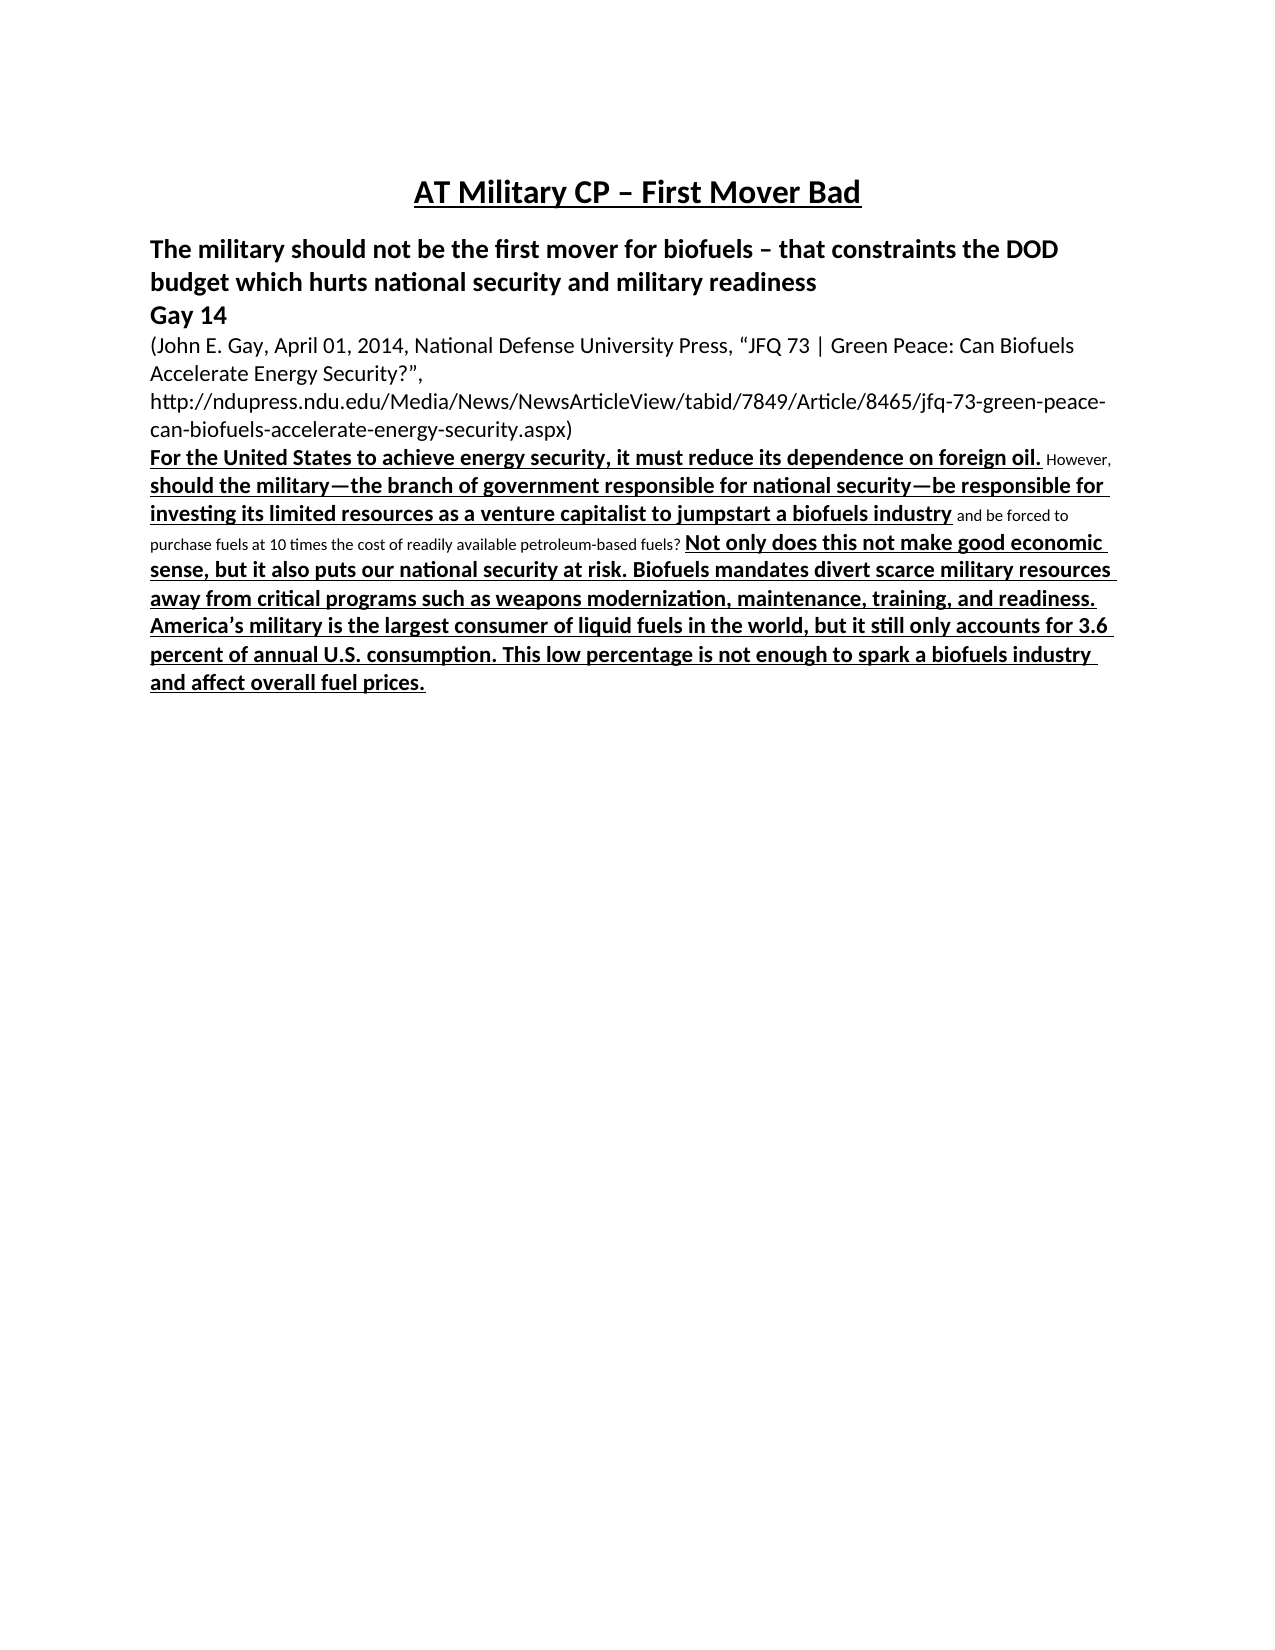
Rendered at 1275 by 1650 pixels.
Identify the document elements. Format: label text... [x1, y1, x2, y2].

text (John E. Gay, April 01, 2014, National Defense University Press, “JFQ 73 | Green Peace: Can Biofuels Accelerate Energy Security?”, http://ndupress.ndu.edu/Media/News/NewsArticleView/tabid/7849/Article/8465/jfq-73-green-peace-can-biofuels-accelerate-energy-security.aspx) [150, 331, 1125, 443]
text Gay 14 [150, 298, 1125, 331]
text For the United States to achieve energy security, it must reduce its dependence on foreign oil. However, should the military—the branch of government responsible for national security—be responsible for investing its limited resources as a venture capitalist to jumpstart a biofuels industry and be forced to purchase fuels at 10 times the cost of readily available petroleum-based fuels? Not only does this not make good economic sense, but it also puts our national security at risk. Biofuels mandates divert scarce military resources away from critical programs such as weapons modernization, maintenance, training, and readiness. America’s military is the largest consumer of liquid fuels in the world, but it still only accounts for 3.6 percent of annual U.S. consumption. This low percentage is not enough to spark a biofuels industry and affect overall fuel prices. [150, 443, 1125, 696]
subtitle AT Military CP – First Mover Bad [150, 171, 1125, 212]
subtitle The military should not be the first mover for biofuels – that constraints the DOD budget which hurts national security and military readiness [150, 232, 1125, 298]
